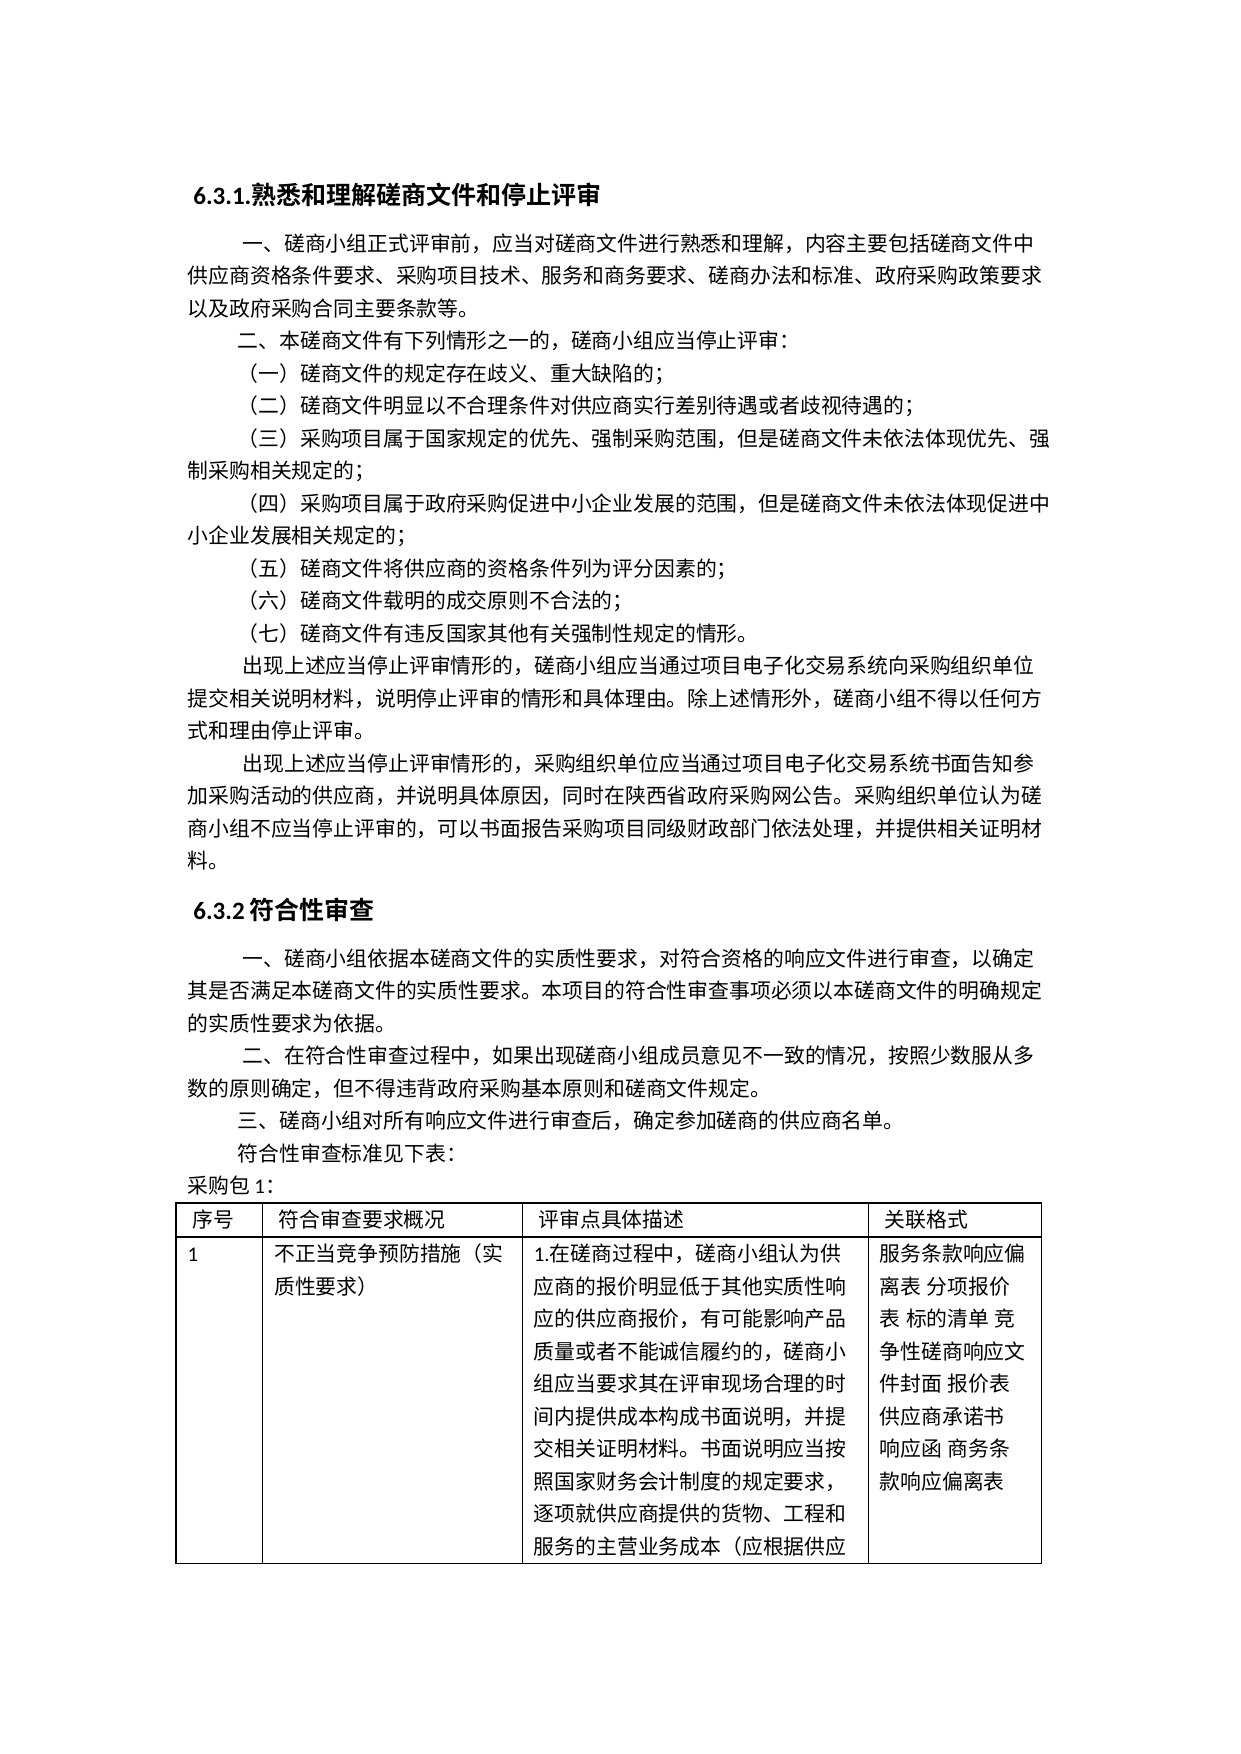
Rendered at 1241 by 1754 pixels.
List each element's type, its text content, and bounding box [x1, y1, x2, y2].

text 6.3.1.熟悉和理解磋商文件和停止评审 [187, 162, 1053, 227]
text 三、磋商小组对所有响应文件进行审查后，确定参加磋商的供应商名单。 [187, 1104, 1053, 1137]
text （三）采购项目属于国家规定的优先、强制采购范围，但是磋商文件未依法体现优先、强制采购相关规定的； [187, 422, 1053, 487]
text 一、磋商小组正式评审前，应当对磋商文件进行熟悉和理解，内容主要包括磋商文件中供应商资格条件要求、采购项目技术、服务和商务要求、磋商办法和标准、政府采购政策要求以及政府采购合同主要条款等。 [187, 227, 1053, 324]
text （二）磋商文件明显以不合理条件对供应商实行差别待遇或者歧视待遇的； [187, 389, 1053, 422]
text 出现上述应当停止评审情形的，采购组织单位应当通过项目电子化交易系统书面告知参加采购活动的供应商，并说明具体原因，同时在陕西省政府采购网公告。采购组织单位认为磋商小组不应当停止评审的，可以书面报告采购项目同级财政部门依法处理，并提供相关证明材料。 [187, 747, 1053, 877]
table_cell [869, 1238, 1041, 1563]
text （七）磋商文件有违反国家其他有关强制性规定的情形。 [187, 617, 1053, 649]
text （五）磋商文件将供应商的资格条件列为评分因素的； [187, 552, 1053, 584]
text 二、本磋商文件有下列情形之一的，磋商小组应当停止评审： [187, 324, 1053, 357]
text 出现上述应当停止评审情形的，磋商小组应当通过项目电子化交易系统向采购组织单位提交相关说明材料，说明停止评审的情形和具体理由。除上述情形外，磋商小组不得以任何方式和理由停止评审。 [187, 649, 1053, 747]
text 符合性审查标准见下表： [187, 1137, 1053, 1169]
table_header 评审点具体描述 [523, 1204, 868, 1236]
table_cell 1 [177, 1238, 262, 1563]
text （一）磋商文件的规定存在歧义、重大缺陷的； [187, 357, 1053, 389]
text 6.3.2符合性审查 [187, 877, 1053, 942]
text 二、在符合性审查过程中，如果出现磋商小组成员意见不一致的情况，按照少数服从多数的原则确定，但不得违背政府采购基本原则和磋商文件规定。 [187, 1039, 1053, 1104]
text 采购包1： [187, 1169, 1053, 1202]
table_cell 不正当竞争预防措施（实质性要求） [263, 1238, 522, 1563]
text 一、磋商小组依据本磋商文件的实质性要求，对符合资格的响应文件进行审查，以确定其是否满足本磋商文件的实质性要求。本项目的符合性审查事项必须以本磋商文件的明确规定的实质性要求为依据。 [187, 942, 1053, 1039]
table_header 符合审查要求概况 [263, 1204, 522, 1236]
text （四）采购项目属于政府采购促进中小企业发展的范围，但是磋商文件未依法体现促进中小企业发展相关规定的； [187, 487, 1053, 552]
table_header 序号 [177, 1204, 262, 1236]
table_header 关联格式 [869, 1204, 1041, 1236]
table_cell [523, 1238, 868, 1563]
text （六）磋商文件载明的成交原则不合法的； [187, 584, 1053, 617]
